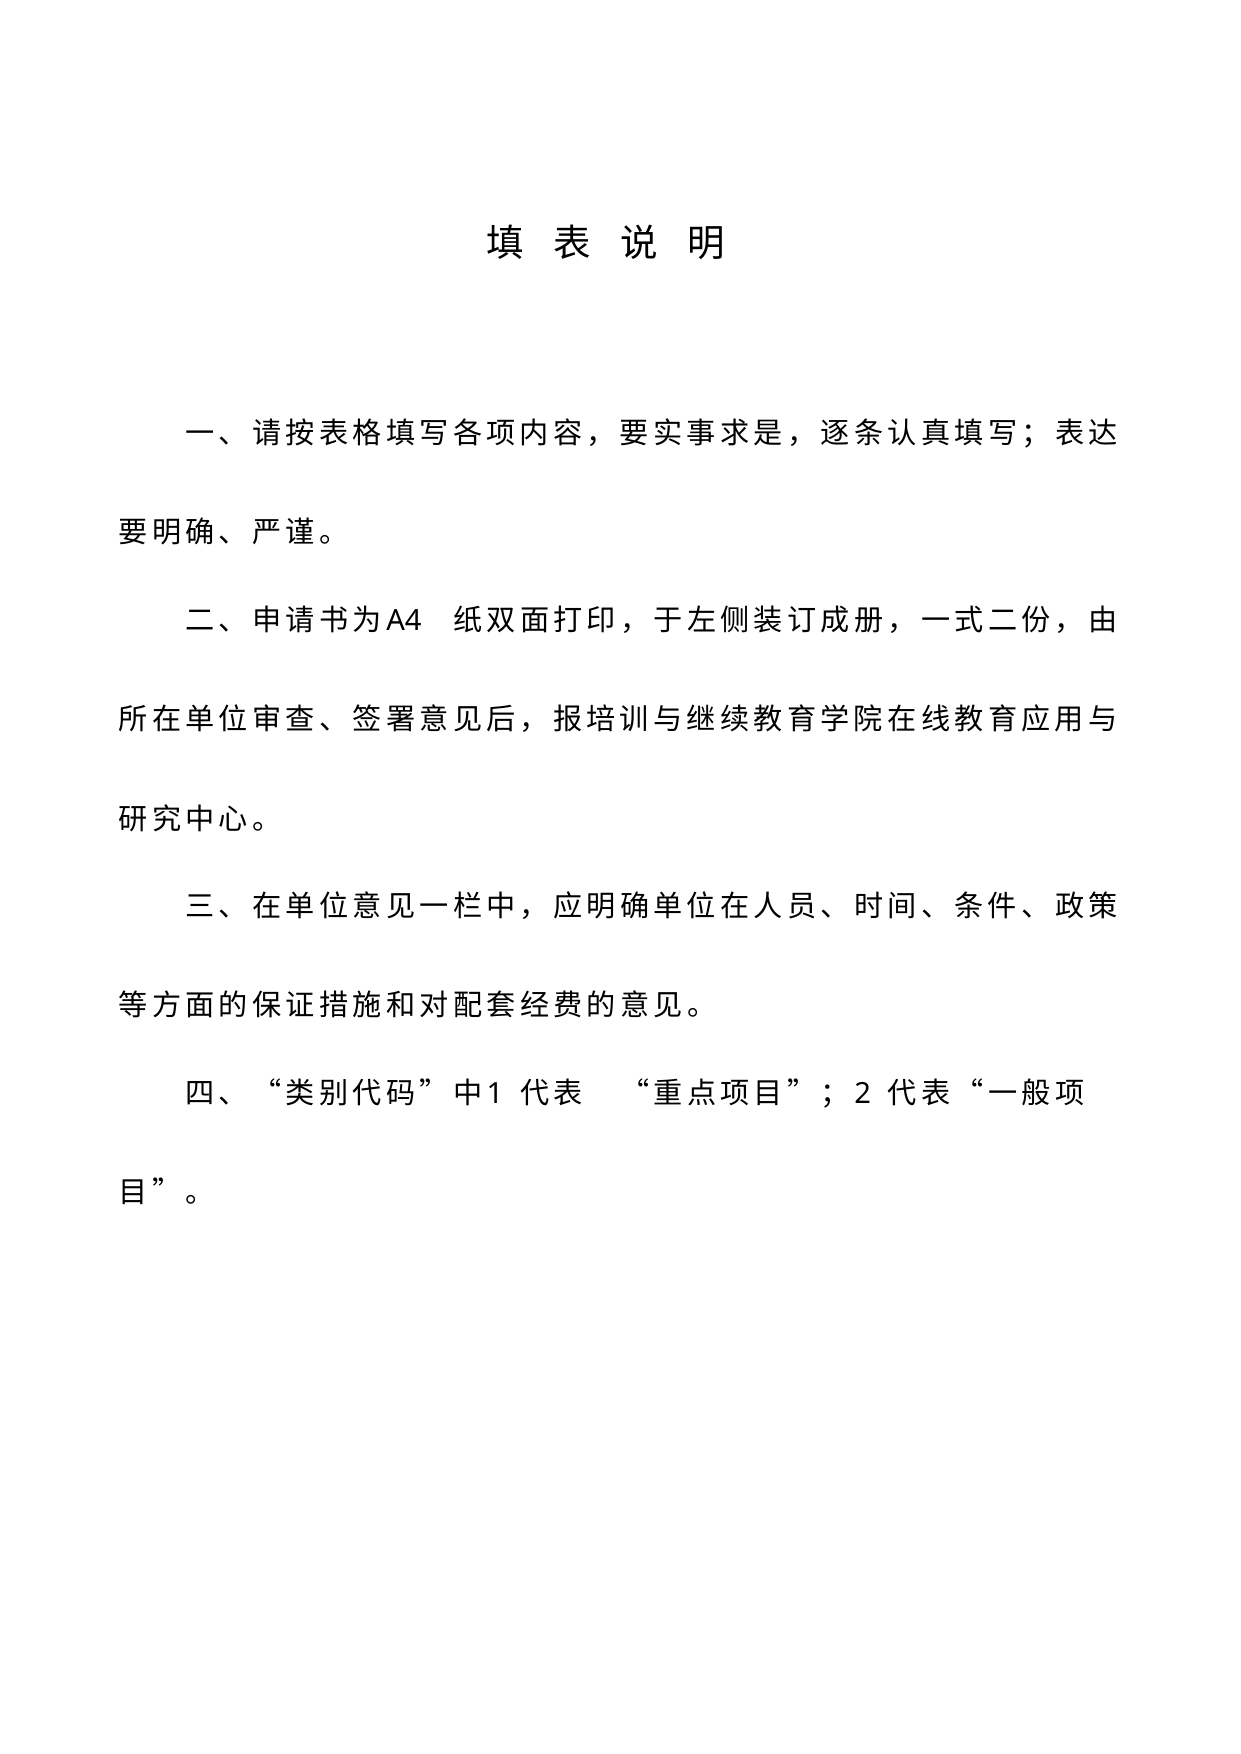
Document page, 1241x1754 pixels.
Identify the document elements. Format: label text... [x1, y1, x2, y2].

text 二、申请书为A4纸双面打印，于左侧装订成册，一式二份，由所在单位审查、签署意见后，报培训与继续教育学院在线教育应用与研究中心。 [118, 584, 1122, 849]
text 四、“类别代码”中1代表 “重点项目”；2代表“一般项目”。 [118, 1057, 1122, 1223]
text 一、请按表格填写各项内容，要实事求是，逐条认真填写；表达要明确、严谨。 [118, 398, 1122, 563]
text 三、在单位意见一栏中，应明确单位在人员、时间、条件、政策等方面的保证措施和对配套经费的意见。 [118, 871, 1122, 1036]
text 填表说明 [118, 207, 1122, 273]
